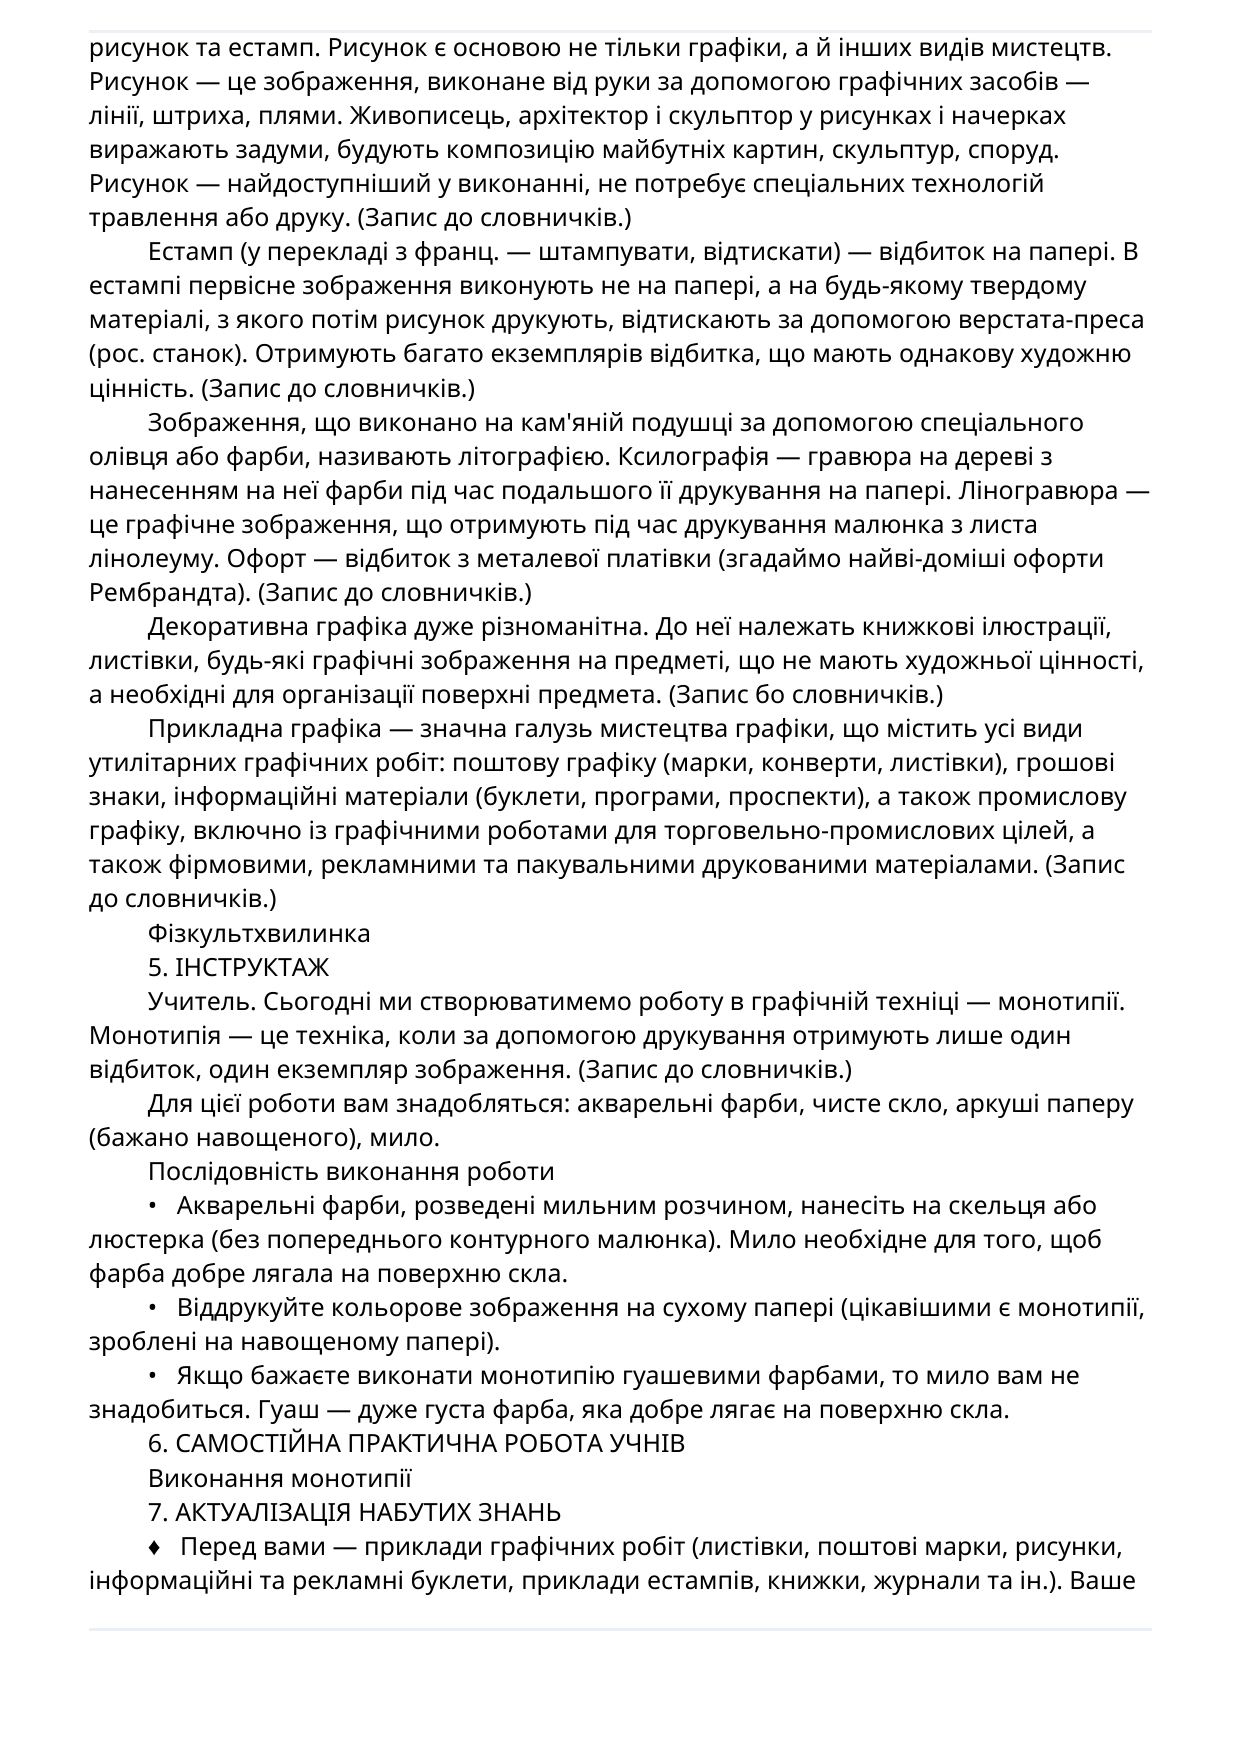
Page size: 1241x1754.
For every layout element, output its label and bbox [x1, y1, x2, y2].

table_cell [89, 33, 1152, 1628]
